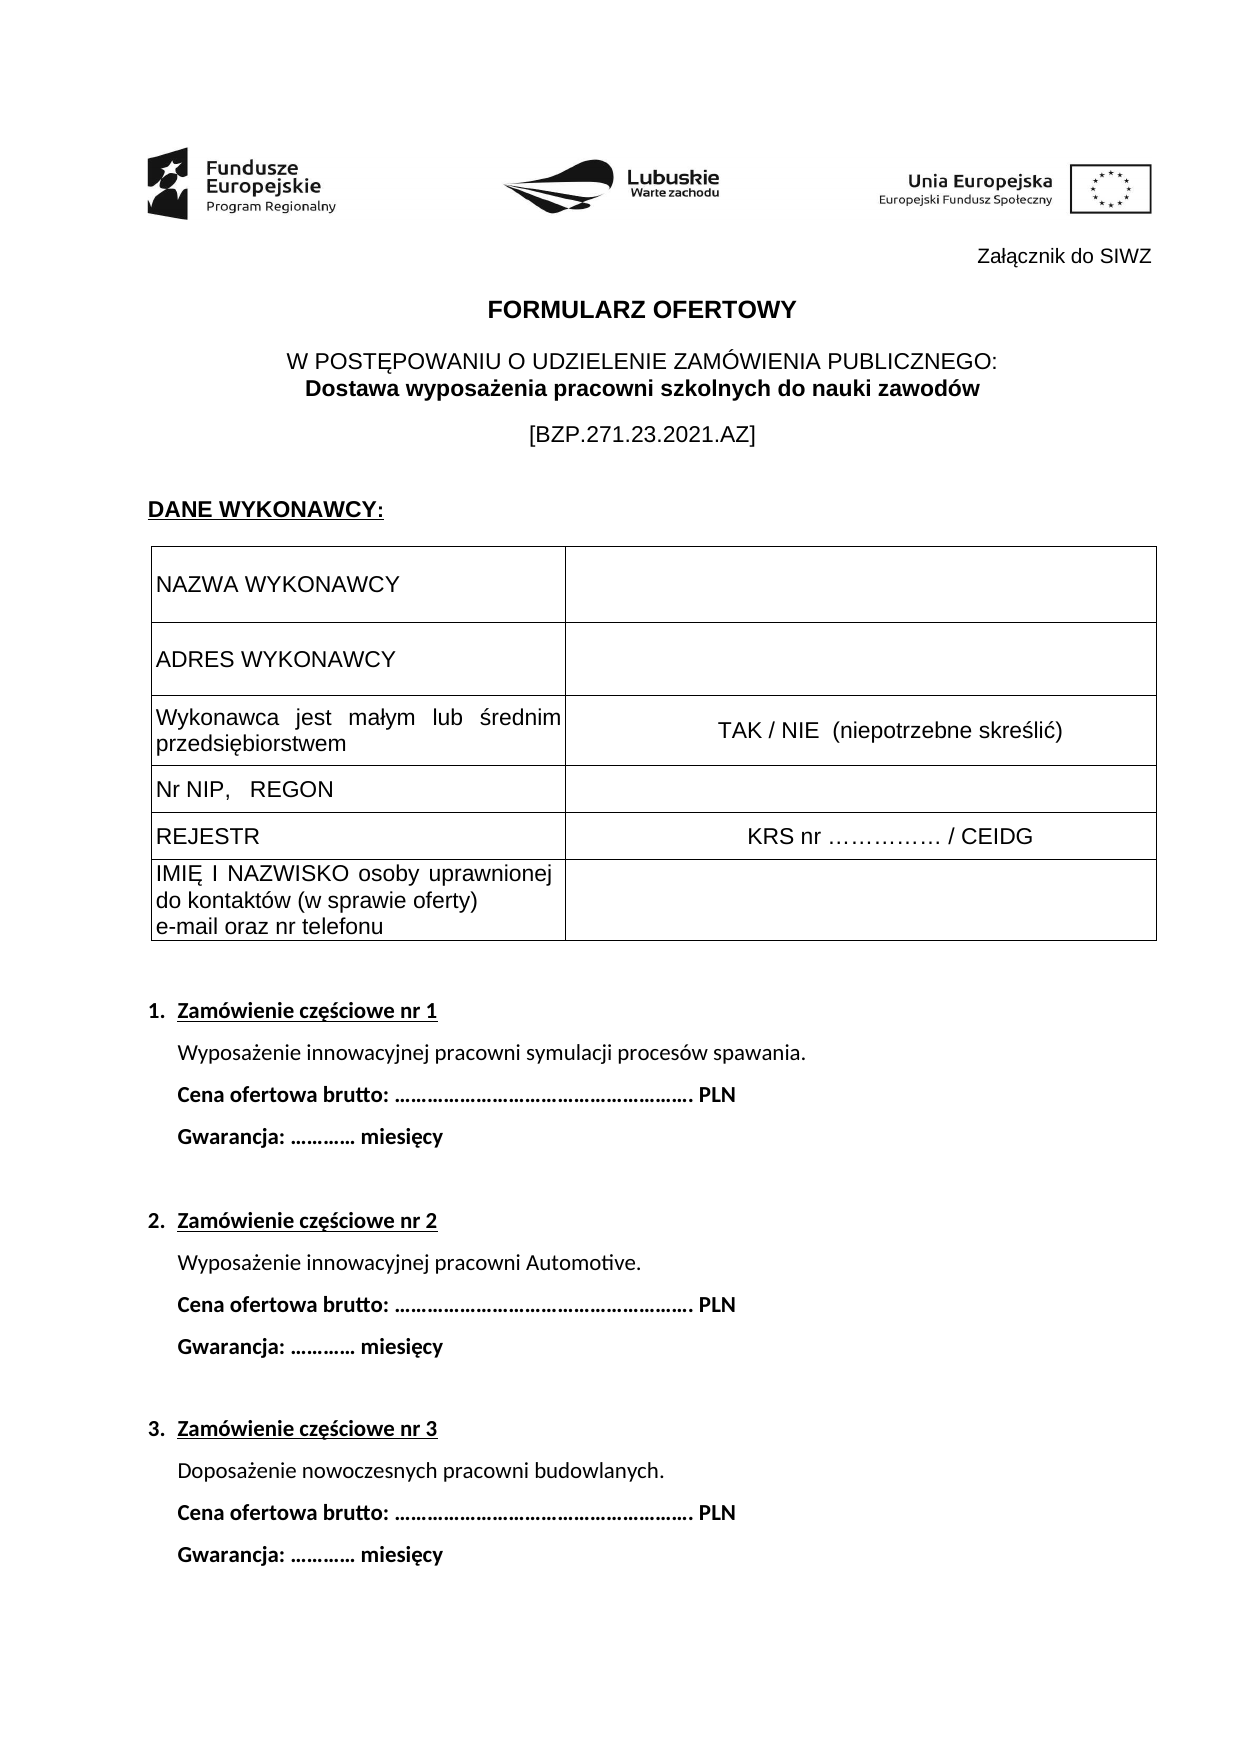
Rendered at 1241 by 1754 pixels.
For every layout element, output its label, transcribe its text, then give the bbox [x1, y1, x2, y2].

text DANE WYKONAWCY: [148, 496, 1152, 522]
list Cena ofertowa brutto: ………………………………………………. PLN [177, 1290, 1152, 1318]
list Gwarancja: ………… miesięcy [177, 1540, 1152, 1568]
picture [147, 147, 1152, 220]
text [BZP.271.23.2021.AZ] [133, 421, 1152, 448]
list Wyposażenie innowacyjnej pracowni symulacji procesów spawania. [177, 1038, 1152, 1067]
list Cena ofertowa brutto: ………………………………………………. PLN [177, 1498, 1152, 1526]
text Załącznik do SIWZ [133, 243, 1152, 296]
text Doposażenie nowoczesnych pracowni budowlanych. [177, 1456, 1152, 1484]
list Wyposażenie innowacyjnej pracowni Automotive. [177, 1248, 1152, 1276]
table_header [566, 547, 1156, 622]
text Dostawa wyposażenia pracowni szkolnych do nauki zawodów [133, 374, 1152, 401]
table_cell [566, 623, 1156, 695]
text W POSTĘPOWANIU O UDZIELENIE ZAMÓWIENIA PUBLICZNEGO: [133, 348, 1152, 374]
table_cell Nr NIP, REGON [152, 766, 565, 812]
table_cell KRS nr …………… / CEIDG [566, 813, 1156, 859]
table_cell ADRES WYKONAWCY [152, 623, 565, 695]
table_cell TAK / NIE (niepotrzebne skreślić) [566, 696, 1156, 764]
text Cena ofertowa brutto: ………………………………………………. PLN [177, 1081, 1152, 1108]
list Zamówienie częściowe nr 2 [148, 1206, 1152, 1234]
table_cell [566, 860, 1156, 939]
table_cell Wykonawca jest małym lub średnim przedsiębiorstwem [152, 696, 565, 764]
list Gwarancja: ………… miesięcy [177, 1122, 1152, 1151]
table_cell REJESTR [152, 813, 565, 859]
list Zamówienie częściowe nr 1 [148, 997, 1152, 1024]
text FORMULARZ OFERTOWY [133, 296, 1152, 324]
list Gwarancja: ………… miesięcy [177, 1332, 1152, 1360]
table_cell IMIĘ I NAZWISKO osoby uprawnionej do kontaktów (w sprawie oferty) e-mail oraz nr telefonu [152, 860, 565, 939]
table_cell [566, 766, 1156, 812]
table_header NAZWA WYKONAWCY [152, 547, 565, 622]
list Zamówienie częściowe nr 3 [148, 1414, 1152, 1442]
